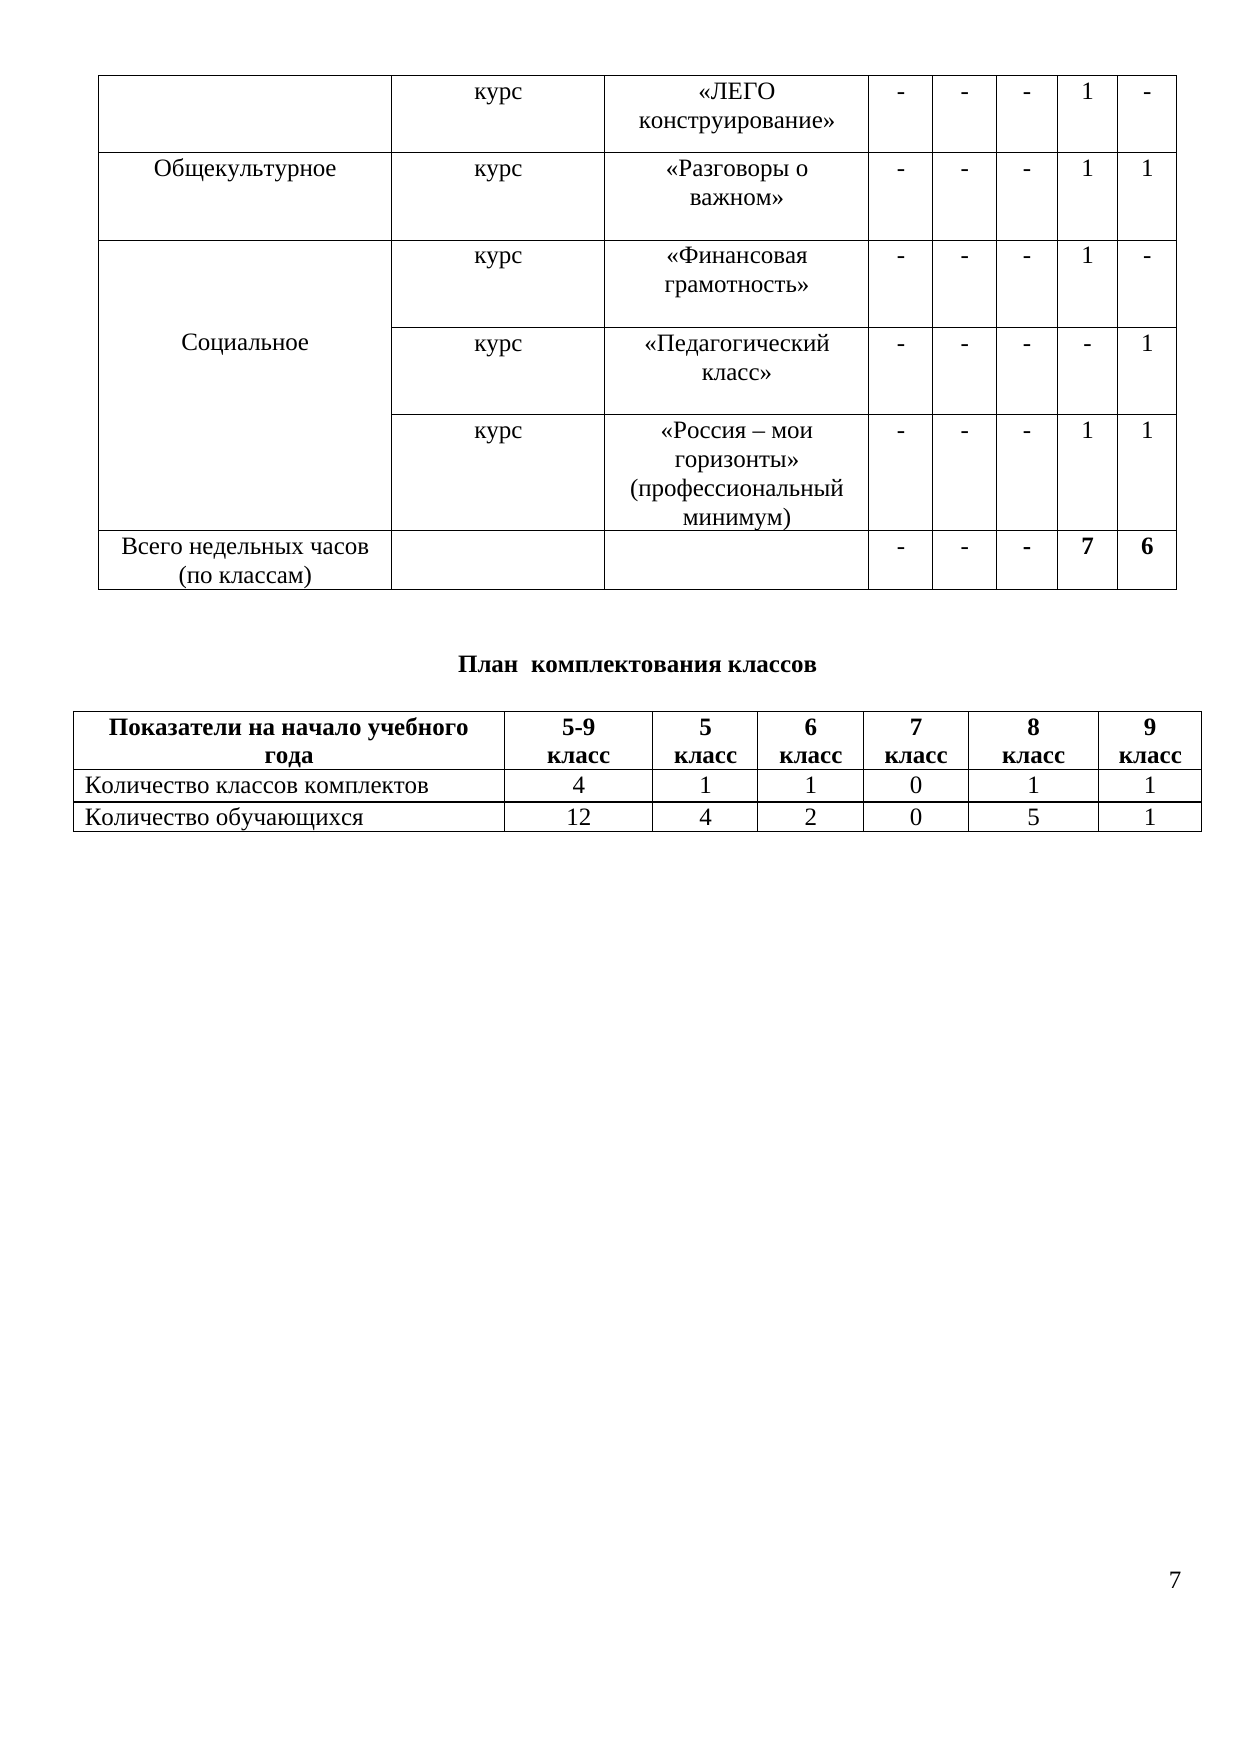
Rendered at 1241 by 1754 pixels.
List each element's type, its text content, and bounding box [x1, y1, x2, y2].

table_cell Всего недельных часов (по классам) [99, 531, 391, 589]
table_cell 0 [864, 803, 968, 831]
table_cell [392, 531, 604, 589]
table_cell Социальное [99, 241, 391, 530]
table_cell 1 [653, 770, 757, 801]
table_header 9 класс [1099, 712, 1201, 769]
table_cell - [869, 415, 932, 530]
table_cell «Россия – мои горизонты» (профессиональный минимум) [605, 415, 868, 530]
table_cell - [869, 531, 932, 589]
table_header 8 класс [969, 712, 1098, 769]
table_cell 1 [1118, 415, 1176, 530]
table_header 5-9 класс [505, 712, 652, 769]
table_cell [605, 531, 868, 589]
table_cell - [1118, 241, 1176, 327]
table_cell 5 [969, 803, 1098, 831]
table_cell - [997, 328, 1057, 414]
table_cell Количество обучающихся [74, 803, 504, 831]
table_cell - [933, 328, 996, 414]
table_cell Общекультурное [99, 153, 391, 239]
table_cell «Финансовая грамотность» [605, 241, 868, 327]
table_cell 1 [1058, 153, 1117, 239]
table_cell - [997, 153, 1057, 239]
table_cell 0 [864, 770, 968, 801]
table_cell курс [392, 153, 604, 239]
table_cell 7 [1058, 531, 1117, 589]
table_cell - [933, 531, 996, 589]
table_cell - [869, 241, 932, 327]
table_cell 4 [653, 803, 757, 831]
table_cell 1 [1058, 76, 1117, 152]
table_header 7 класс [864, 712, 968, 769]
table_cell «Педагогический класс» [605, 328, 868, 414]
table_header Показатели на начало учебного года [74, 712, 504, 769]
table_cell 12 [505, 803, 652, 831]
table_cell Количество классов комплектов [74, 770, 504, 801]
table_cell 1 [1099, 770, 1201, 801]
table_cell - [869, 153, 932, 239]
table_cell - [997, 531, 1057, 589]
table_header 5 класс [653, 712, 757, 769]
table_cell - [869, 328, 932, 414]
table_header 6 класс [758, 712, 863, 769]
table_cell 1 [1099, 803, 1201, 831]
table_cell 1 [1118, 328, 1176, 414]
table_cell курс [392, 415, 604, 530]
table_cell 1 [1058, 241, 1117, 327]
table_cell курс [392, 328, 604, 414]
table_cell 1 [1058, 415, 1117, 530]
table_cell - [933, 241, 996, 327]
table_cell - [933, 415, 996, 530]
table_cell 1 [969, 770, 1098, 801]
table_cell 1 [1118, 153, 1176, 239]
text План комплектования классов [94, 649, 1181, 677]
table_cell «ЛЕГО конструирование» [605, 76, 868, 152]
table_cell 4 [505, 770, 652, 801]
table_cell - [933, 153, 996, 239]
table_cell 6 [1118, 531, 1176, 589]
table_cell - [933, 76, 996, 152]
table_cell - [997, 415, 1057, 530]
table_cell - [997, 241, 1057, 327]
table_cell - [869, 76, 932, 152]
table_cell - [997, 76, 1057, 152]
table_cell курс [392, 76, 604, 152]
table_cell - [1118, 76, 1176, 152]
table_cell 1 [758, 770, 863, 801]
table_cell курс [392, 241, 604, 327]
table_cell «Разговоры о важном» [605, 153, 868, 239]
table_cell 2 [758, 803, 863, 831]
table_cell - [1058, 328, 1117, 414]
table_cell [99, 76, 391, 152]
